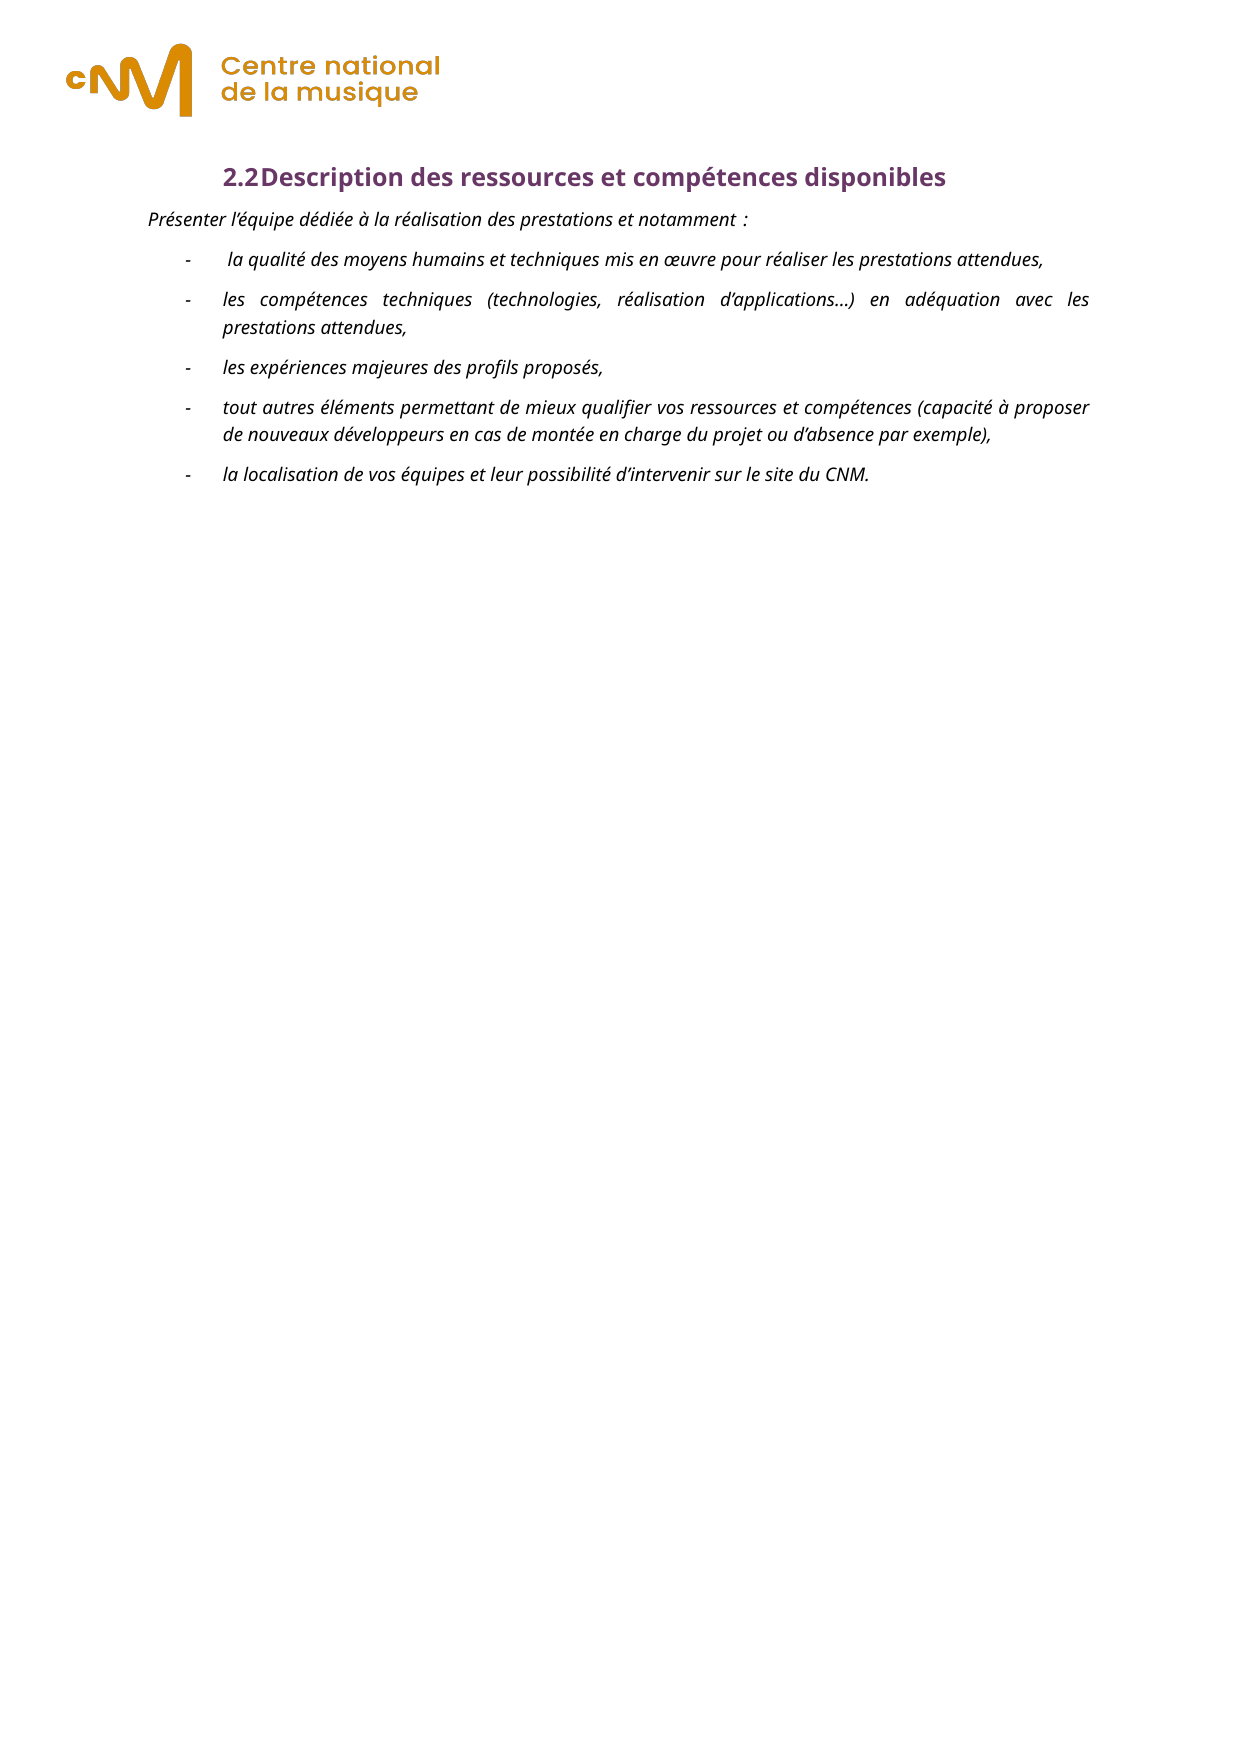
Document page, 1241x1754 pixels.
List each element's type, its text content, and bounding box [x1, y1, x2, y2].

subtitle Description des ressources et compétences disponibles [223, 160, 1093, 194]
text Présenter l’équipe dédiée à la réalisation des prestations et notamment : [148, 207, 1093, 232]
list la localisation de vos équipes et leur possibilité d’intervenir sur le site du CNM. [185, 462, 1093, 487]
list les expériences majeures des profils proposés, [185, 354, 1093, 380]
list tout autres éléments permettant de mieux qualifier vos ressources et compétences (capacité à proposer de nouveaux développeurs en cas de montée en charge du projet ou d’absence par exemple), [185, 394, 1093, 447]
list les compétences techniques (technologies, réalisation d’applications…) en adéquation avec les prestations attendues, [185, 287, 1093, 340]
picture [58, 34, 450, 123]
list la qualité des moyens humains et techniques mis en œuvre pour réaliser les prestations attendues, [185, 247, 1093, 272]
